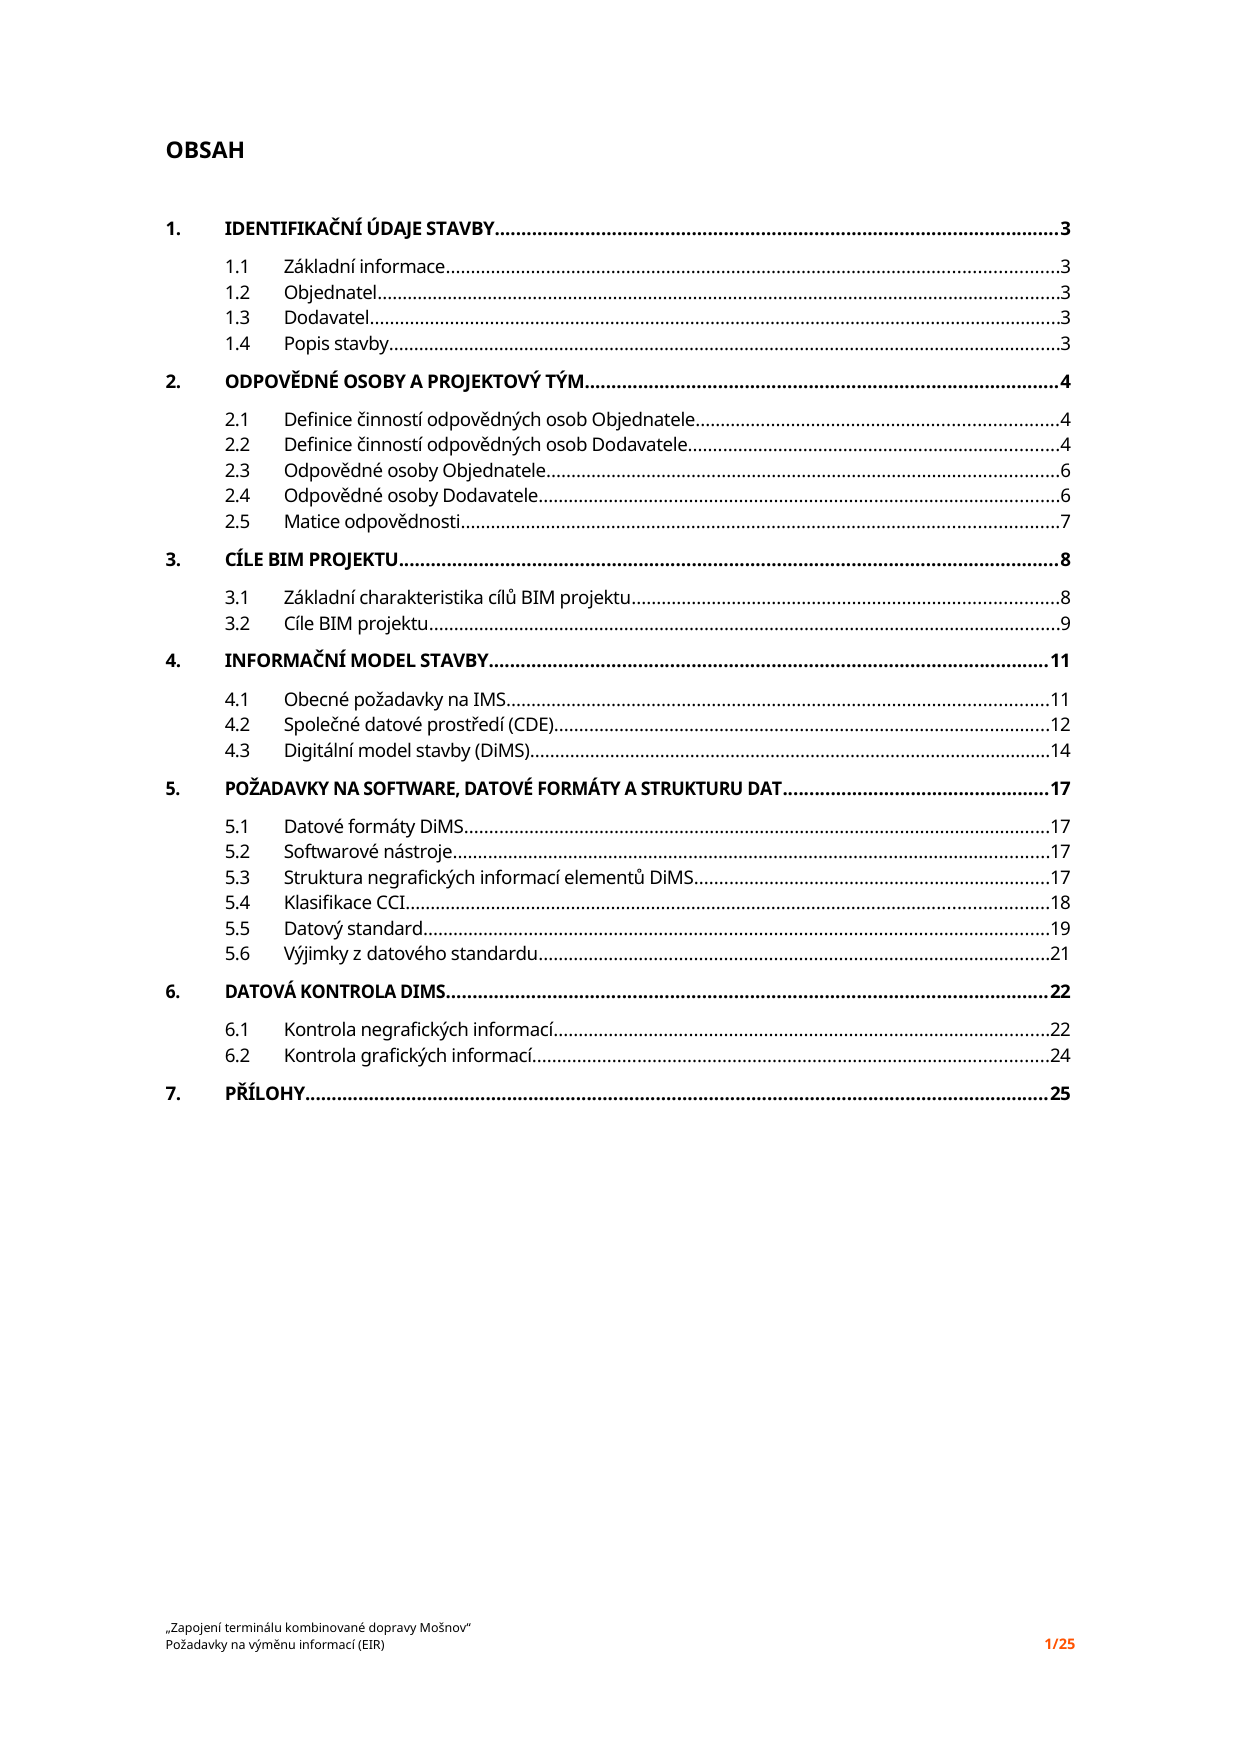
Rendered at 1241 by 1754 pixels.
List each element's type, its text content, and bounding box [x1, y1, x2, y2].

text 6.1 Kontrola negrafických informací 22 [224, 1017, 1075, 1042]
text 4.1 Obecné požadavky na IMS 11 [224, 686, 1075, 711]
text 1.2 Objednatel 3 [224, 279, 1075, 304]
text 6.2 Kontrola grafických informací 24 [224, 1042, 1075, 1068]
text 1.1 Základní informace 3 [224, 253, 1075, 279]
text 2.5 Matice odpovědnosti 7 [224, 508, 1075, 534]
text 4.2 Společné datové prostředí (CDE) 12 [224, 711, 1075, 737]
text 3.1 Základní charakteristika cílů BIM projektu 8 [224, 584, 1075, 610]
text 7. přílohy 25 [165, 1080, 1075, 1106]
text 5.3 Struktura negrafických informací elementů DiMS 17 [224, 864, 1075, 889]
text 5.2 Softwarové nástroje 17 [224, 838, 1075, 864]
text 1. Identifikační údaje STAVBY 3 [165, 216, 1075, 241]
text 5.5 Datový standard 19 [224, 915, 1075, 941]
text 1.4 Popis stavby 3 [224, 330, 1075, 356]
text 2.4 Odpovědné osoby Dodavatele 6 [224, 483, 1075, 508]
text 5.4 Klasifikace CCI 18 [224, 889, 1075, 915]
text 5.1 Datové formáty DiMS 17 [224, 813, 1075, 838]
text 5.6 Výjimky z datového standardu 21 [224, 941, 1075, 966]
text 2.2 Definice činností odpovědných osob Dodavatele 4 [224, 432, 1075, 457]
text 5. požadavky na Software, datové formáty a strukturu dat 17 [165, 775, 1075, 800]
text 3.2 Cíle BIM projektu 9 [224, 610, 1075, 635]
text Obsah [165, 134, 1075, 166]
text 2. Odpovědné osoby a projektový tým 4 [165, 368, 1075, 394]
text 4.3 Digitální model stavby (DiMS) 14 [224, 737, 1075, 762]
text 2.1 Definice činností odpovědných osob Objednatele 4 [224, 406, 1075, 432]
text 3. Cíle BIM projektu 8 [165, 546, 1075, 572]
text 2.3 Odpovědné osoby Objednatele 6 [224, 457, 1075, 483]
text 6. datová kontrola DiMs 22 [165, 978, 1075, 1004]
text 1.3 Dodavatel 3 [224, 304, 1075, 330]
text 4. Informační model stavby 11 [165, 648, 1075, 673]
